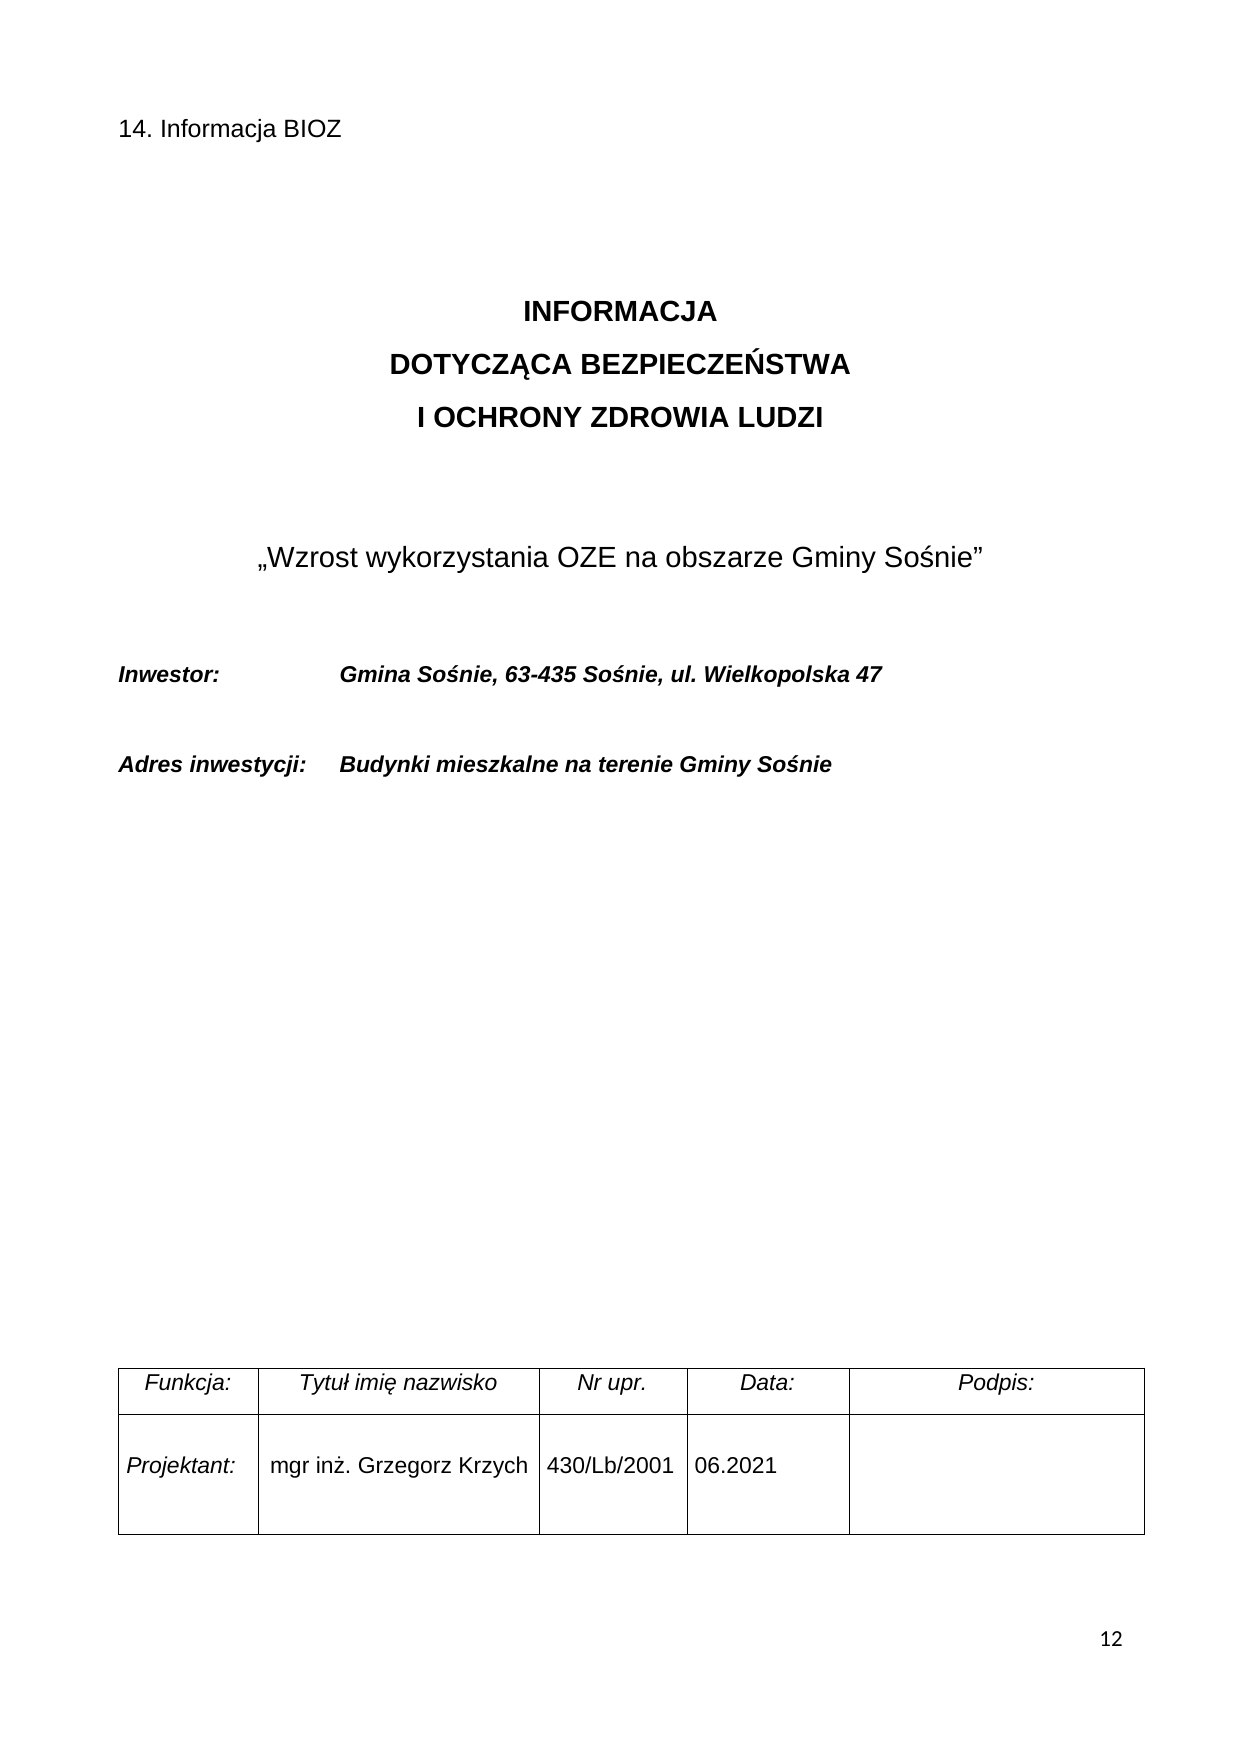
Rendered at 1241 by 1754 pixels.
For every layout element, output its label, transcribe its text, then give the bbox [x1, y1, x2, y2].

text INFORMACJA [118, 294, 1122, 328]
text Inwestor: Gmina Sośnie, 63-435 Sośnie, ul. Wielkopolska 47 [118, 661, 1122, 687]
subtitle 14. Informacja BIOZ [118, 114, 1122, 142]
table_header Tytuł imię nazwisko [259, 1369, 539, 1414]
table_header Nr upr. [540, 1369, 687, 1414]
table_header Podpis: [850, 1369, 1144, 1414]
table_header Funkcja: [119, 1369, 258, 1414]
table_header Data: [688, 1369, 849, 1414]
table_cell 06.2021 [688, 1415, 849, 1534]
text I OCHRONY ZDROWIA LUDZI [118, 400, 1122, 433]
text Adres inwestycji: Budynki mieszkalne na terenie Gminy Sośnie [118, 751, 1122, 807]
table_cell mgr inż. Grzegorz Krzych [259, 1415, 539, 1534]
text DOTYCZĄCA BEZPIECZEŃSTWA [118, 347, 1122, 380]
table_cell [850, 1415, 1144, 1534]
table_cell Projektant: [119, 1415, 258, 1534]
text „Wzrost wykorzystania OZE na obszarze Gminy Sośnie” [118, 539, 1122, 573]
table_cell 430/Lb/2001 [540, 1415, 687, 1534]
